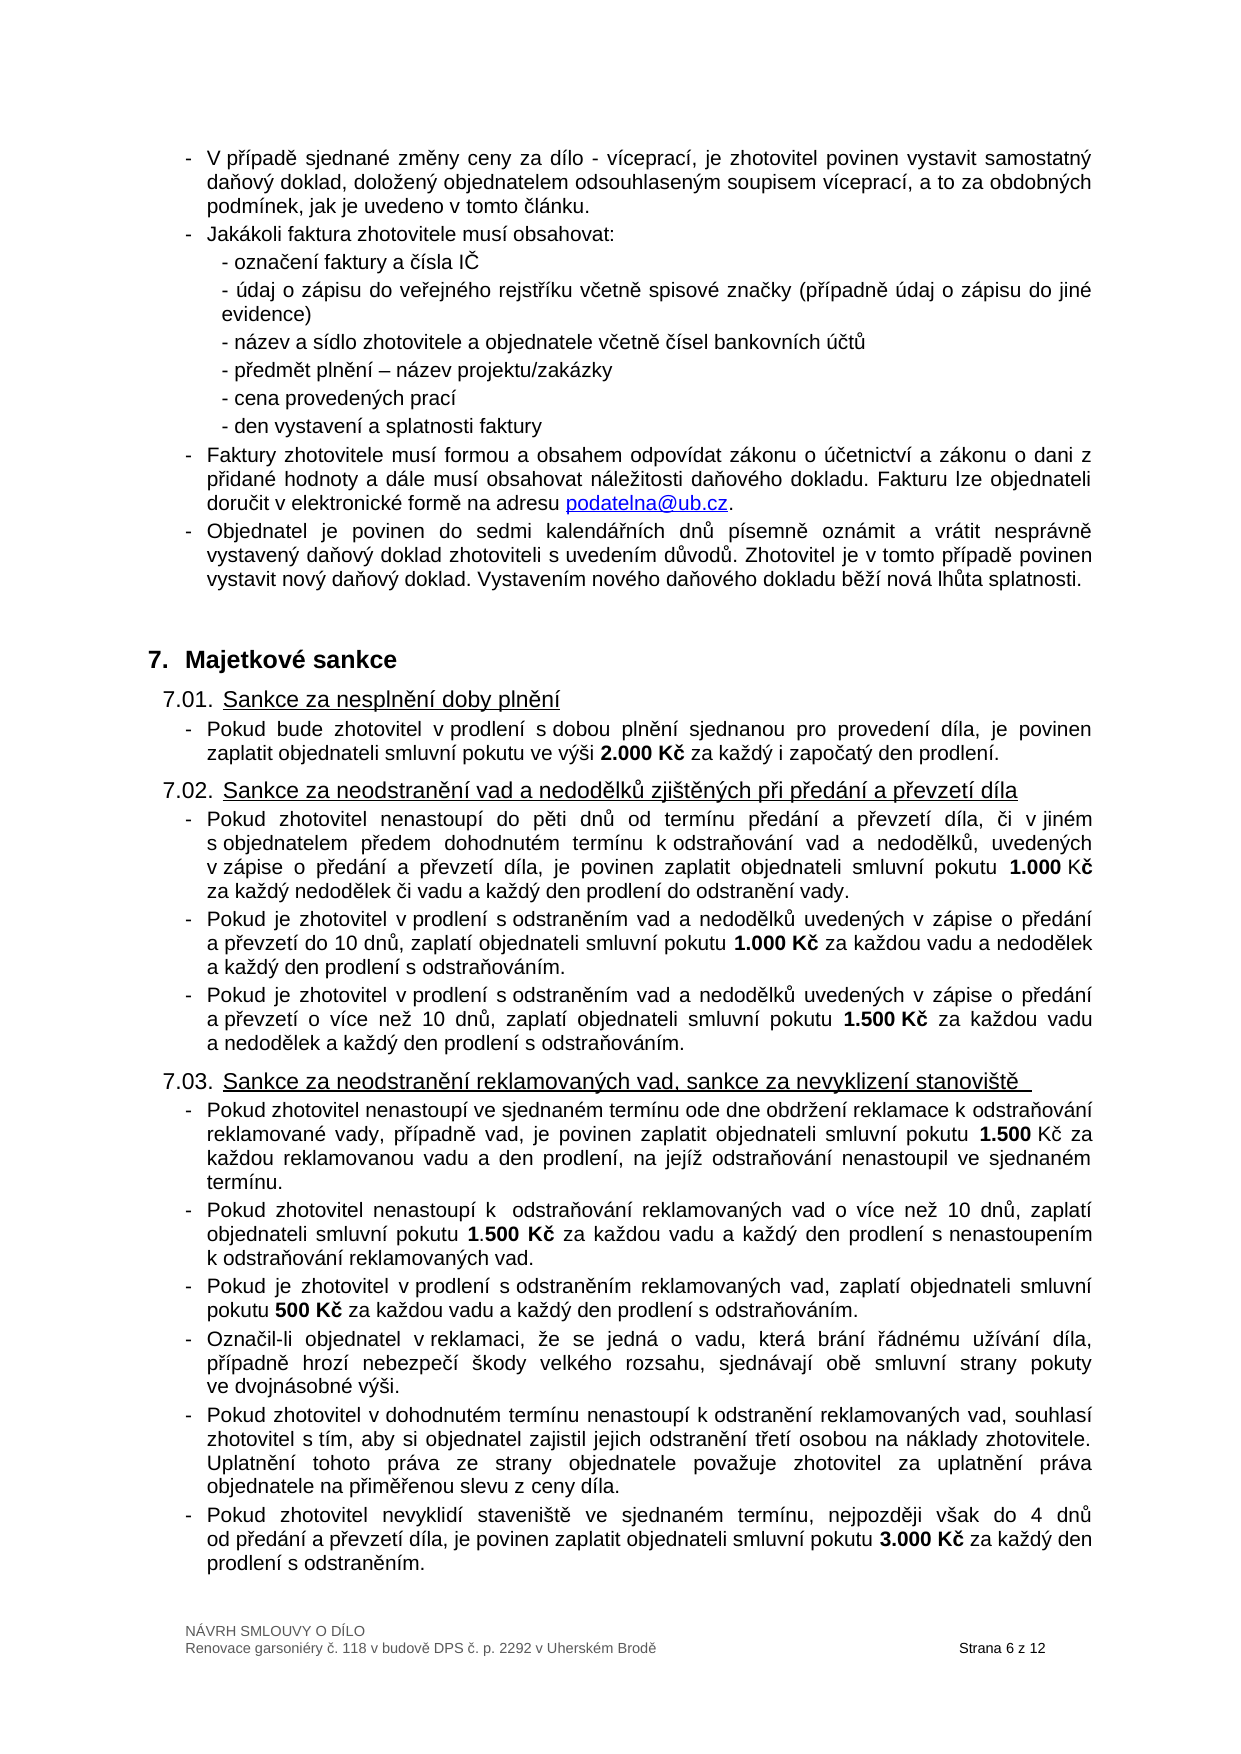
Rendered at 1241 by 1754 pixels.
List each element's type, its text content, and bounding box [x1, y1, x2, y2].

text Pokud je zhotovitel v prodlení s odstraněním vad a nedodělků uvedených v zápise o předání a převzetí do 10 dnů, zaplatí objednateli smluvní pokutu 1.000 Kč za každou vadu a nedodělek a každý den prodlení s odstraňováním. [185, 907, 1093, 979]
subtitle Sankce za neodstranění vad a nedodělků zjištěných při předání a převzetí díla [162, 777, 1093, 803]
text V případě sjednané změny ceny za dílo - víceprací, je zhotovitel povinen vystavit samostatný daňový doklad, doložený objednatelem odsouhlaseným soupisem víceprací, a to za obdobných podmínek, jak je uvedeno v tomto článku. [185, 146, 1093, 217]
text - den vystavení a splatnosti faktury [207, 414, 1093, 438]
text - předmět plnění – název projektu/zakázky [207, 358, 1093, 382]
text Pokud bude zhotovitel v prodlení s dobou plnění sjednanou pro provedení díla, je povinen zaplatit objednateli smluvní pokutu ve výši 2.000 Kč za každý i započatý den prodlení. [185, 716, 1093, 764]
text Pokud zhotovitel nenastoupí do pěti dnů od termínu předání a převzetí díla, či v jiném s objednatelem předem dohodnutém termínu k odstraňování vad a nedodělků, uvedených v zápise o předání a převzetí díla, je povinen zaplatit objednateli smluvní pokutu 1.000 Kč za každý nedodělek či vadu a každý den prodlení do odstranění vady. [185, 807, 1093, 903]
text Faktury zhotovitele musí formou a obsahem odpovídat zákonu o účetnictví a zákonu o dani z přidané hodnoty a dále musí obsahovat náležitosti daňového dokladu. Fakturu lze objednateli doručit v elektronické formě na adresu podatelna@ub.cz. [185, 442, 1093, 514]
text Objednatel je povinen do sedmi kalendářních dnů písemně oznámit a vrátit nesprávně vystavený daňový doklad zhotoviteli s uvedením důvodů. Zhotovitel je v tomto případě povinen vystavit nový daňový doklad. Vystavením nového daňového dokladu běží nová lhůta splatnosti. [185, 518, 1093, 590]
text Pokud zhotovitel nenastoupí ve sjednaném termínu ode dne obdržení reklamace k odstraňování reklamované vady, případně vad, je povinen zaplatit objednateli smluvní pokutu 1.500 Kč za každou reklamovanou vadu a den prodlení, na jejíž odstraňování nenastoupil ve sjednaném termínu. [185, 1098, 1093, 1194]
text - označení faktury a čísla IČ [207, 250, 1093, 274]
text Pokud je zhotovitel v prodlení s odstraněním reklamovaných vad, zaplatí objednateli smluvní pokutu 500 Kč za každou vadu a každý den prodlení s odstraňováním. [185, 1274, 1093, 1322]
subtitle Sankce za nesplnění doby plnění [162, 686, 1093, 712]
subtitle Majetkové sankce [148, 644, 1093, 673]
text - údaj o zápisu do veřejného rejstříku včetně spisové značky (případně údaj o zápisu do jiné evidence) [207, 278, 1093, 326]
text Jakákoli faktura zhotovitele musí obsahovat: [185, 222, 1093, 246]
text - název a sídlo zhotovitele a objednatele včetně čísel bankovních účtů [207, 330, 1093, 354]
text Pokud je zhotovitel v prodlení s odstraněním vad a nedodělků uvedených v zápise o předání a převzetí o více než 10 dnů, zaplatí objednateli smluvní pokutu 1.500 Kč za každou vadu a nedodělek a každý den prodlení s odstraňováním. [185, 983, 1093, 1055]
text Pokud zhotovitel nenastoupí k odstraňování reklamovaných vad o více než 10 dnů, zaplatí objednateli smluvní pokutu 1.500 Kč za každou vadu a každý den prodlení s nenastoupením k odstraňování reklamovaných vad. [185, 1198, 1093, 1270]
text Pokud zhotovitel v dohodnutém termínu nenastoupí k odstranění reklamovaných vad, souhlasí zhotovitel s tím, aby si objednatel zajistil jejich odstranění třetí osobou na náklady zhotovitele. Uplatnění tohoto práva ze strany objednatele považuje zhotovitel za uplatnění práva objednatele na přiměřenou slevu z ceny díla. [185, 1402, 1093, 1498]
subtitle Sankce za neodstranění reklamovaných vad, sankce za nevyklizení stanoviště [162, 1068, 1093, 1094]
text Pokud zhotovitel nevyklidí staveniště ve sjednaném termínu, nejpozději však do 4 dnů od předání a převzetí díla, je povinen zaplatit objednateli smluvní pokutu 3.000 Kč za každý den prodlení s odstraněním. [185, 1502, 1093, 1574]
text Označil-li objednatel v reklamaci, že se jedná o vadu, která brání řádnému užívání díla, případně hrozí nebezpečí škody velkého rozsahu, sjednávají obě smluvní strany pokuty ve dvojnásobné výši. [185, 1326, 1093, 1398]
text - cena provedených prací [207, 386, 1093, 410]
